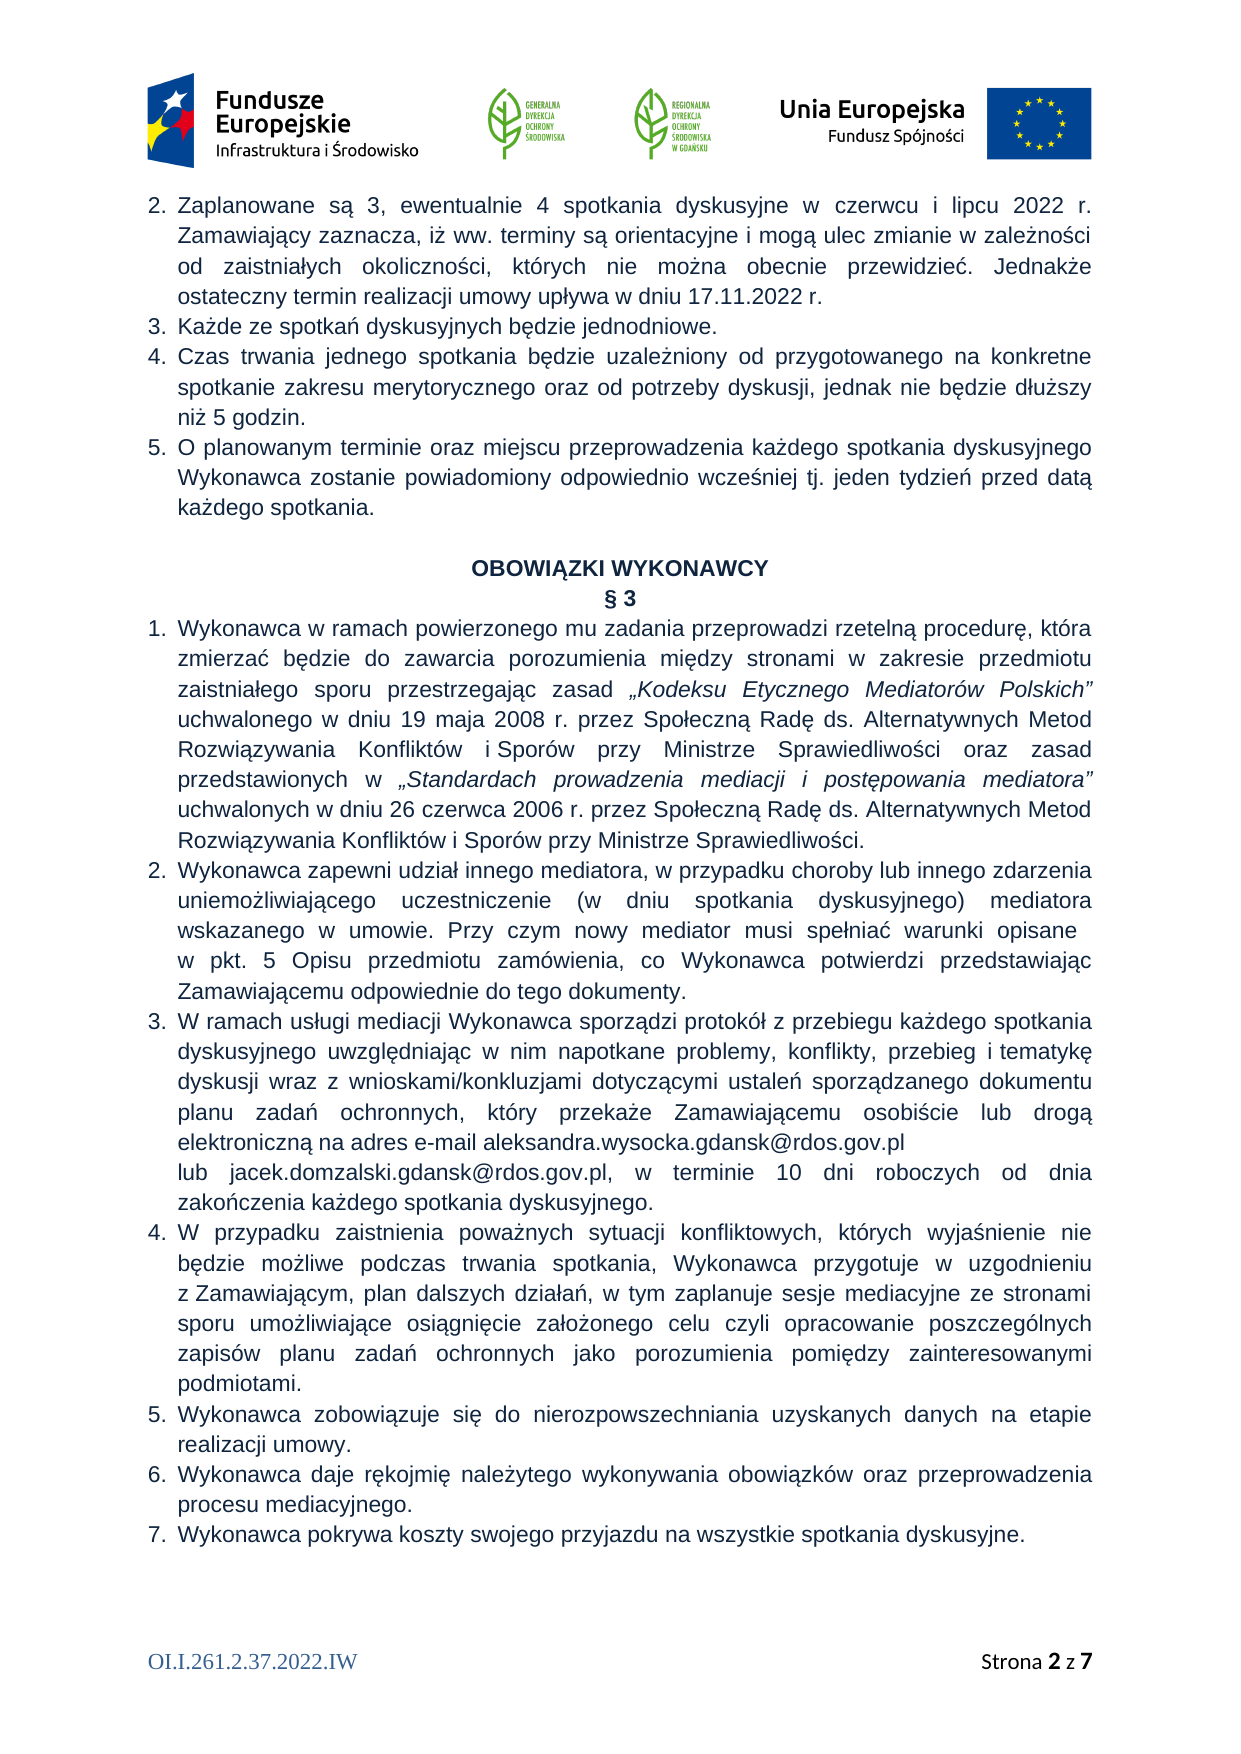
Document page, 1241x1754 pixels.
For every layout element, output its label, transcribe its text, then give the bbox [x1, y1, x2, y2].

list Wykonawca pokrywa koszty swojego przyjazdu na wszystkie spotkania dyskusyjne. [148, 1521, 1092, 1548]
list Każde ze spotkań dyskusyjnych będzie jednodniowe. [148, 313, 1092, 339]
picture [147, 73, 1092, 168]
list O planowanym terminie oraz miejscu przeprowadzenia każdego spotkania dyskusyjnego Wykonawca zostanie powiadomiony odpowiednio wcześniej tj. jeden tydzień przed datą każdego spotkania. [148, 434, 1092, 521]
list Wykonawca zapewni udział innego mediatora, w przypadku choroby lub innego zdarzenia uniemożliwiającego uczestniczenie (w dniu spotkania dyskusyjnego) mediatora wskazanego w umowie. Przy czym nowy mediator musi spełniać warunki opisane w pkt. 5 Opisu przedmiotu zamówienia, co Wykonawca potwierdzi przedstawiając Zamawiającemu odpowiednie do tego dokumenty. [148, 857, 1092, 1004]
list lub jacek.domzalski.gdansk@rdos.gov.pl, w terminie 10 dni roboczych od dnia zakończenia każdego spotkania dyskusyjnego. [177, 1159, 1092, 1216]
list Czas trwania jednego spotkania będzie uzależniony od przygotowanego na konkretne spotkanie zakresu merytorycznego oraz od potrzeby dyskusji, jednak nie będzie dłuższy niż 5 godzin. [148, 343, 1092, 430]
list Wykonawca zobowiązuje się do nierozpowszechniania uzyskanych danych na etapie realizacji umowy. [148, 1401, 1092, 1457]
list Wykonawca w ramach powierzonego mu zadania przeprowadzi rzetelną procedurę, która zmierzać będzie do zawarcia porozumienia między stronami w zakresie przedmiotu zaistniałego sporu przestrzegając zasad „Kodeksu Etycznego Mediatorów Polskich” uchwalonego w dniu 19 maja 2008 r. przez Społeczną Radę ds. Alternatywnych Metod Rozwiązywania Konfliktów i Sporów przy Ministrze Sprawiedliwości oraz zasad przedstawionych w „Standardach prowadzenia mediacji i postępowania mediatora” uchwalonych w dniu 26 czerwca 2006 r. przez Społeczną Radę ds. Alternatywnych Metod Rozwiązywania Konfliktów i Sporów przy Ministrze Sprawiedliwości. [148, 615, 1092, 853]
list OBOWIĄZKI WYKONAWCY [148, 555, 1092, 581]
list W ramach usługi mediacji Wykonawca sporządzi protokół z przebiegu każdego spotkania dyskusyjnego uwzględniając w nim napotkane problemy, konflikty, przebieg i tematykę dyskusji wraz z wnioskami/konkluzjami dotyczącymi ustaleń sporządzanego dokumentu planu zadań ochronnych, który przekaże Zamawiającemu osobiście lub drogą elektroniczną na adres e-mail aleksandra.wysocka.gdansk@rdos.gov.pl [148, 1008, 1092, 1155]
list Zaplanowane są 3, ewentualnie 4 spotkania dyskusyjne w czerwcu i lipcu 2022 r. Zamawiający zaznacza, iż ww. terminy są orientacyjne i mogą ulec zmianie w zależności od zaistniałych okoliczności, których nie można obecnie przewidzieć. Jednakże ostateczny termin realizacji umowy upływa w dniu 17.11.2022 r. [148, 192, 1092, 309]
text § 3 [148, 585, 1092, 611]
list Wykonawca daje rękojmię należytego wykonywania obowiązków oraz przeprowadzenia procesu mediacyjnego. [148, 1461, 1092, 1518]
list W przypadku zaistnienia poważnych sytuacji konfliktowych, których wyjaśnienie nie będzie możliwe podczas trwania spotkania, Wykonawca przygotuje w uzgodnieniu z Zamawiającym, plan dalszych działań, w tym zaplanuje sesje mediacyjne ze stronami sporu umożliwiające osiągnięcie założonego celu czyli opracowanie poszczególnych zapisów planu zadań ochronnych jako porozumienia pomiędzy zainteresowanymi podmiotami. [148, 1219, 1092, 1397]
